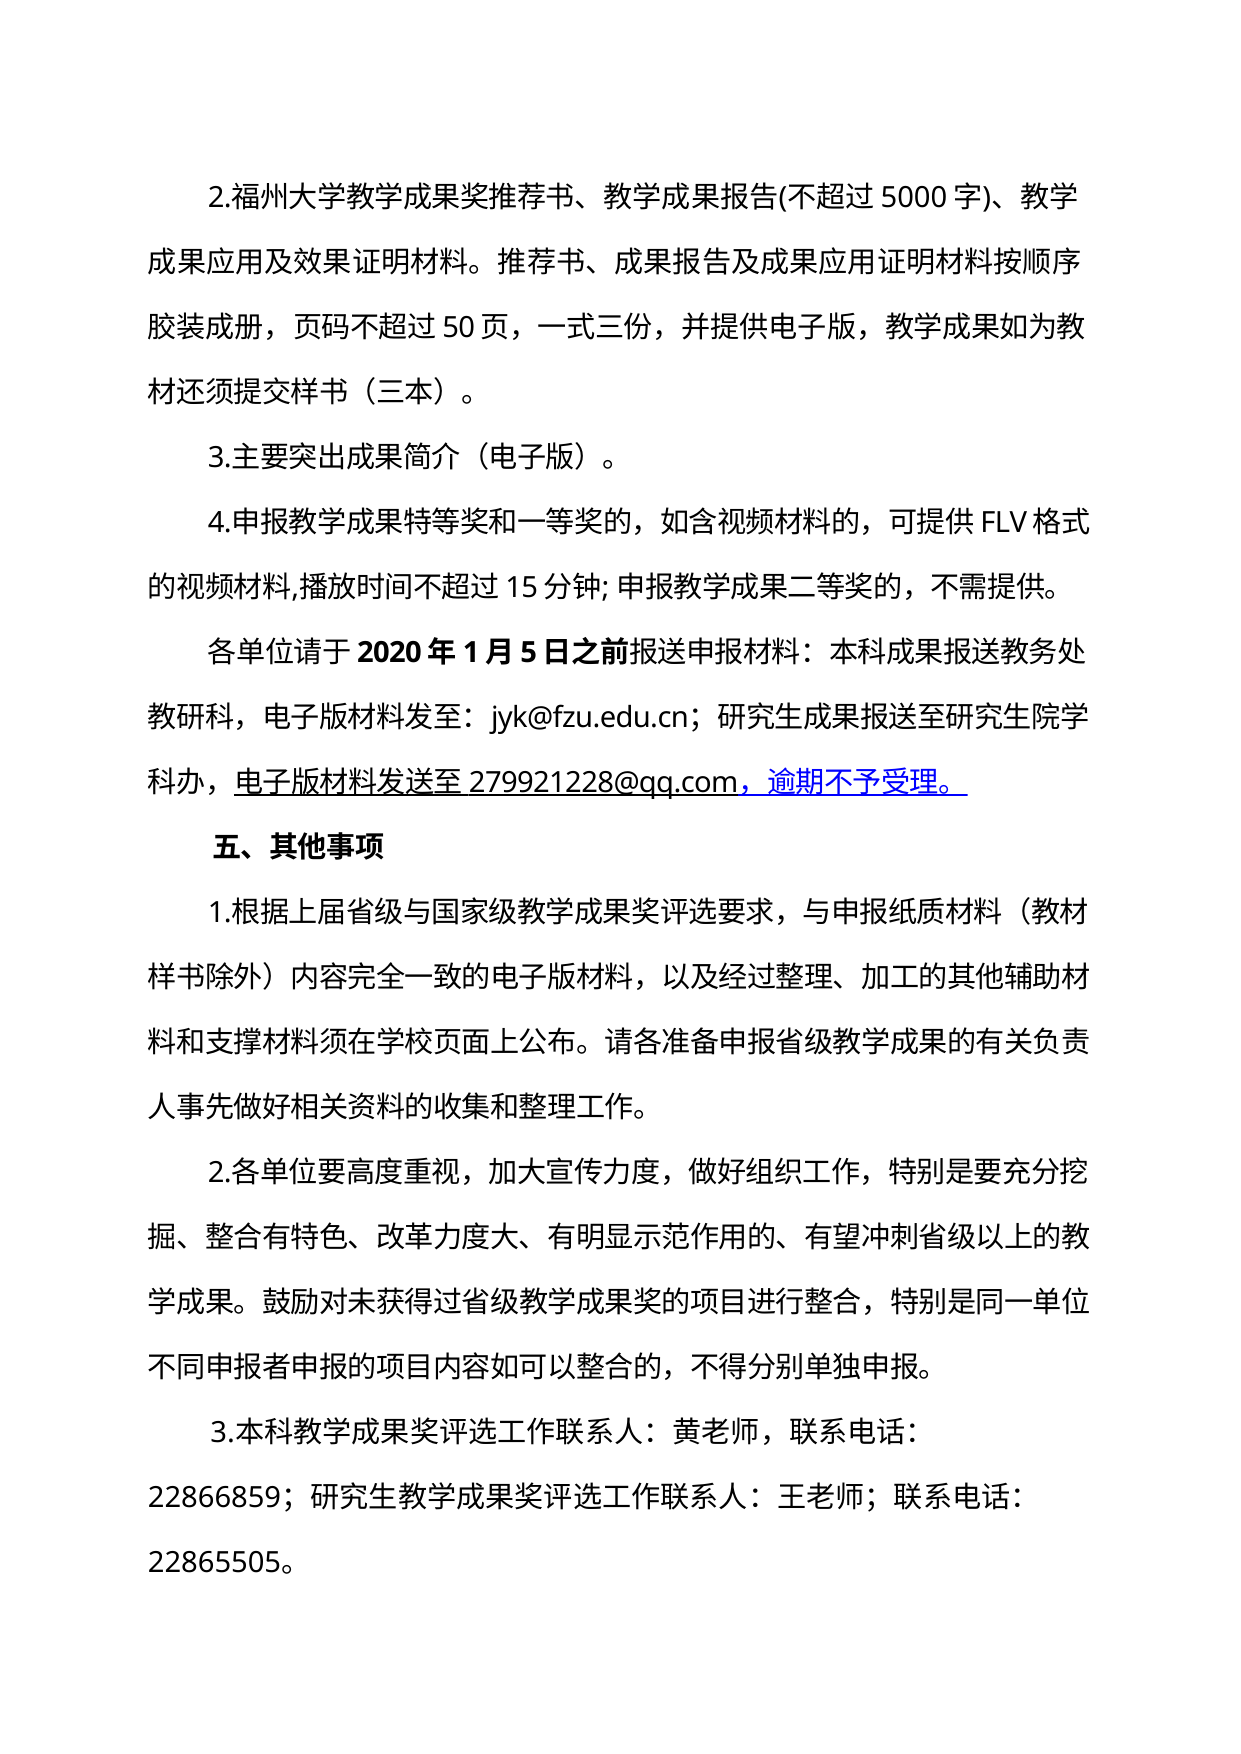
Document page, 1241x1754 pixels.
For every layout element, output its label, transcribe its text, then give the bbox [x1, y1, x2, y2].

text 3.本科教学成果奖评选工作联系人：黄老师，联系电话：22866859；研究生教学成果奖评选工作联系人：王老师；联系电话：22865505。 [148, 1397, 1092, 1592]
text 3.主要突出成果简介（电子版）。 [148, 422, 1092, 487]
text 1.根据上届省级与国家级教学成果奖评选要求，与申报纸质材料（教材样书除外）内容完全一致的电子版材料，以及经过整理、加工的其他辅助材料和支撑材料须在学校页面上公布。请各准备申报省级教学成果的有关负责人事先做好相关资料的收集和整理工作。 [148, 877, 1092, 1137]
text 4.申报教学成果特等奖和一等奖的，如含视频材料的，可提供FLV格式的视频材料,播放时间不超过15分钟; 申报教学成果二等奖的，不需提供。 [148, 487, 1092, 617]
text 各单位请于2020年1月5日之前报送申报材料：本科成果报送教务处教研科，电子版材料发至：jyk@fzu.edu.cn；研究生成果报送至研究生院学科办，电子版材料发送至279921228@qq.com，逾期不予受理。 [148, 617, 1092, 812]
text 2.福州大学教学成果奖推荐书、教学成果报告(不超过5000字)、教学成果应用及效果证明材料。推荐书、成果报告及成果应用证明材料按顺序胶装成册，页码不超过50页，一式三份，并提供电子版，教学成果如为教材还须提交样书（三本）。 [148, 162, 1092, 422]
text 五、其他事项 [148, 812, 1092, 877]
text 2.各单位要高度重视，加大宣传力度，做好组织工作，特别是要充分挖掘、整合有特色、改革力度大、有明显示范作用的、有望冲刺省级以上的教学成果。鼓励对未获得过省级教学成果奖的项目进行整合，特别是同一单位不同申报者申报的项目内容如可以整合的，不得分别单独申报。 [148, 1137, 1092, 1397]
